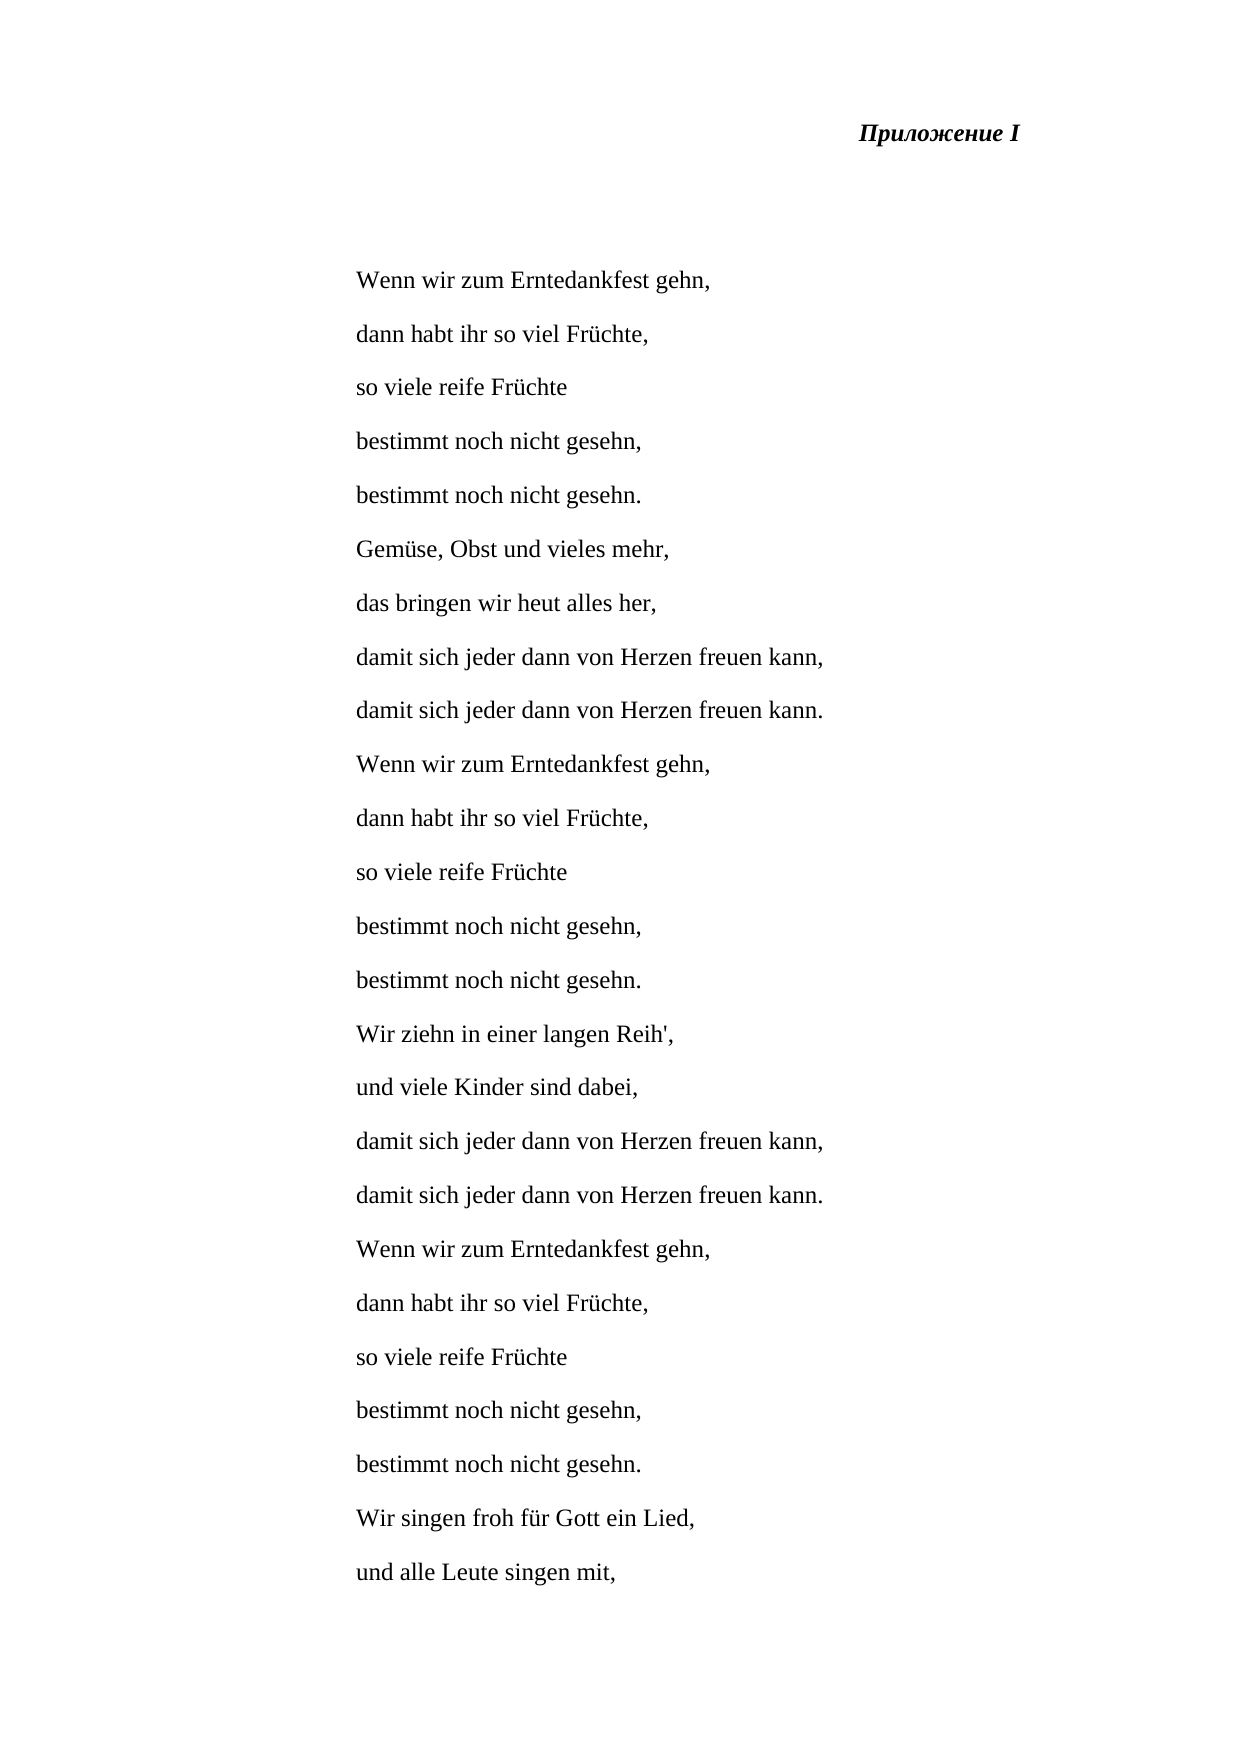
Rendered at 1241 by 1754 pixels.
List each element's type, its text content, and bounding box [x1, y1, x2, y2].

text Приложение I [177, 118, 1152, 147]
